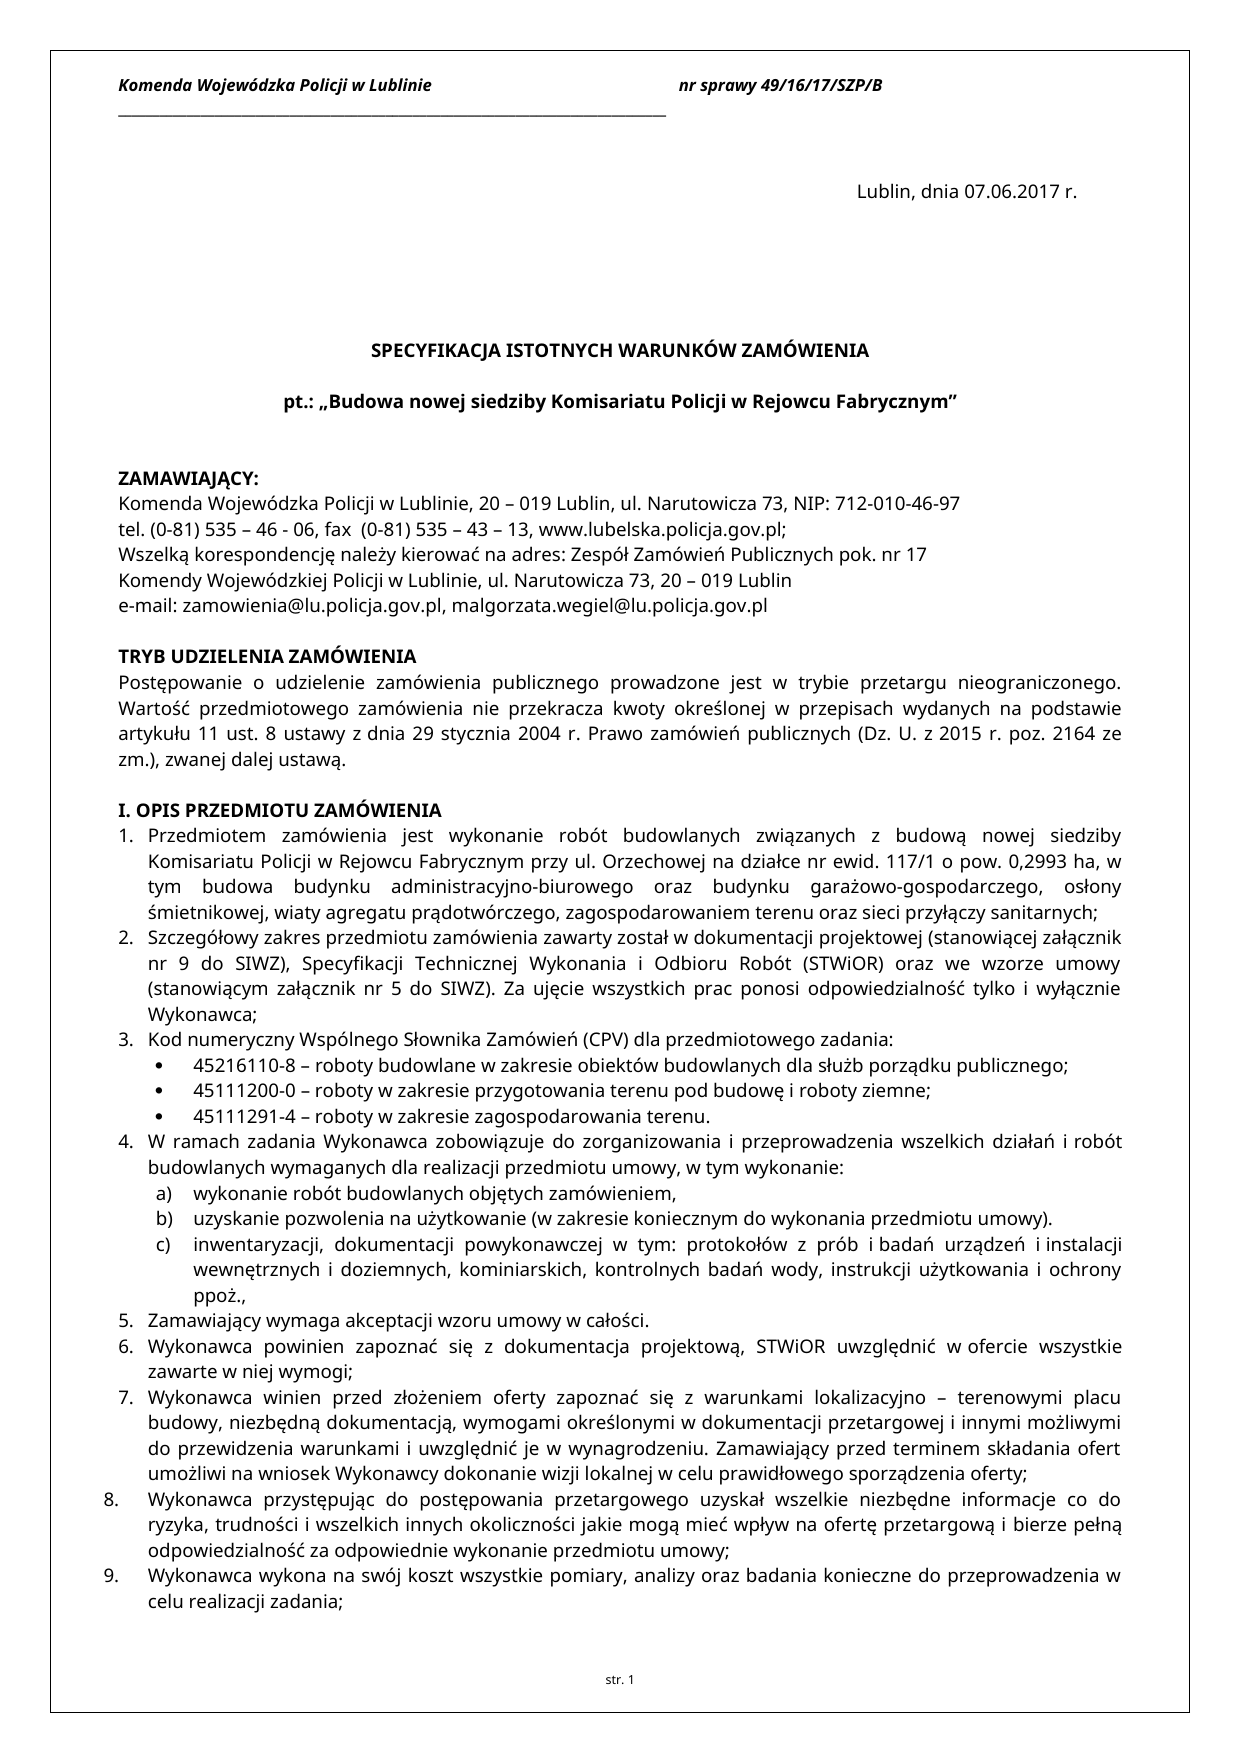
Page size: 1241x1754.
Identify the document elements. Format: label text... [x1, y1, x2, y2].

text I. OPIS przedmiotU zamówienia [118, 797, 1122, 822]
list 45111291-4 – roboty w zakresie zagospodarowania terenu. [156, 1103, 1122, 1129]
text tel. (0-81) 535 – 46 - 06, fax (0-81) 535 – 43 – 13, www.lubelska.policja.gov.pl; [118, 516, 1122, 542]
list Szczegółowy zakres przedmiotu zamówienia zawarty został w dokumentacji projektowej (stanowiącej załącznik nr 9 do SIWZ), Specyfikacji Technicznej Wykonania i Odbioru Robót (STWiOR) oraz we wzorze umowy (stanowiącym załącznik nr 5 do SIWZ). Za ujęcie wszystkich prac ponosi odpowiedzialność tylko i wyłącznie Wykonawca; [118, 924, 1122, 1027]
subtitle SPECYFIKACJA ISTOTNYCH WARUNKÓW ZAMÓWIENIA [118, 338, 1122, 363]
text e-mail: zamowienia@lu.policja.gov.pl, malgorzata.wegiel@lu.policja.gov.pl [118, 593, 1122, 618]
text pt.: „Budowa nowej siedziby Komisariatu Policji w Rejowcu Fabrycznym” [118, 389, 1122, 414]
list Wykonawca przystępując do postępowania przetargowego uzyskał wszelkie niezbędne informacje co do ryzyka, trudności i wszelkich innych okoliczności jakie mogą mieć wpływ na ofertę przetargową i bierze pełną odpowiedzialność za odpowiednie wykonanie przedmiotu umowy; [103, 1486, 1122, 1563]
subtitle Lublin, dnia 07.06.2017 r. [783, 179, 1122, 204]
list uzyskanie pozwolenia na użytkowanie (w zakresie koniecznym do wykonania przedmiotu umowy). [156, 1205, 1122, 1231]
list Przedmiotem zamówienia jest wykonanie robót budowlanych związanych z budową nowej siedziby Komisariatu Policji w Rejowcu Fabrycznym przy ul. Orzechowej na działce nr ewid. 117/1 o pow. 0,2993 ha, w tym budowa budynku administracyjno-biurowego oraz budynku garażowo-gospodarczego, osłony śmietnikowej, wiaty agregatu prądotwórczego, zagospodarowaniem terenu oraz sieci przyłączy sanitarnych; [118, 822, 1122, 924]
list Kod numeryczny Wspólnego Słownika Zamówień (CPV) dla przedmiotowego zadania: [118, 1027, 1122, 1052]
list W ramach zadania Wykonawca zobowiązuje do zorganizowania i przeprowadzenia wszelkich działań i robót budowlanych wymaganych dla realizacji przedmiotu umowy, w tym wykonanie: [118, 1129, 1122, 1180]
list Wykonawca wykona na swój koszt wszystkie pomiary, analizy oraz badania konieczne do przeprowadzenia w celu realizacji zadania; [103, 1563, 1122, 1614]
list Wykonawca winien przed złożeniem oferty zapoznać się z warunkami lokalizacyjno – terenowymi placu budowy, niezbędną dokumentacją, wymogami określonymi w dokumentacji przetargowej i innymi możliwymi do przewidzenia warunkami i uwzględnić je w wynagrodzeniu. Zamawiający przed terminem składania ofert umożliwi na wniosek Wykonawcy dokonanie wizji lokalnej w celu prawidłowego sporządzenia oferty; [118, 1384, 1122, 1486]
list inwentaryzacji, dokumentacji powykonawczej w tym: protokołów z prób i badań urządzeń i instalacji wewnętrznych i doziemnych, kominiarskich, kontrolnych badań wody, instrukcji użytkowania i ochrony ppoż., [156, 1231, 1122, 1307]
text Komendy Wojewódzkiej Policji w Lublinie, ul. Narutowicza 73, 20 – 019 Lublin [118, 567, 1122, 593]
list Zamawiający wymaga akceptacji wzoru umowy w całości. [118, 1307, 1122, 1333]
text Komenda Wojewódzka Policji w Lublinie, 20 – 019 Lublin, ul. Narutowicza 73, NIP: 712-010-46-97 [118, 491, 1122, 516]
text Postępowanie o udzielenie zamówienia publicznego prowadzone jest w trybie przetargu nieograniczonego. Wartość przedmiotowego zamówienia nie przekracza kwoty określonej w przepisach wydanych na podstawie artykułu 11 ust. 8 ustawy z dnia 29 stycznia 2004 r. Prawo zamówień publicznych (Dz. U. z 2015 r. poz. 2164 ze zm.), zwanej dalej ustawą. [118, 669, 1122, 771]
list 45216110-8 – roboty budowlane w zakresie obiektów budowlanych dla służb porządku publicznego; [156, 1052, 1122, 1078]
text Wszelką korespondencję należy kierować na adres: Zespół Zamówień Publicznych pok. nr 17 [118, 542, 1122, 567]
list 45111200-0 – roboty w zakresie przygotowania terenu pod budowę i roboty ziemne; [156, 1078, 1122, 1103]
text TRYB UDZIELENIA ZAMÓWIENIA [118, 644, 1122, 669]
list wykonanie robót budowlanych objętych zamówieniem, [156, 1180, 1122, 1205]
text ZAMAWIAJĄCY: [118, 465, 1122, 491]
list Wykonawca powinien zapoznać się z dokumentacja projektową, STWiOR uwzględnić w ofercie wszystkie zawarte w niej wymogi; [118, 1333, 1122, 1384]
